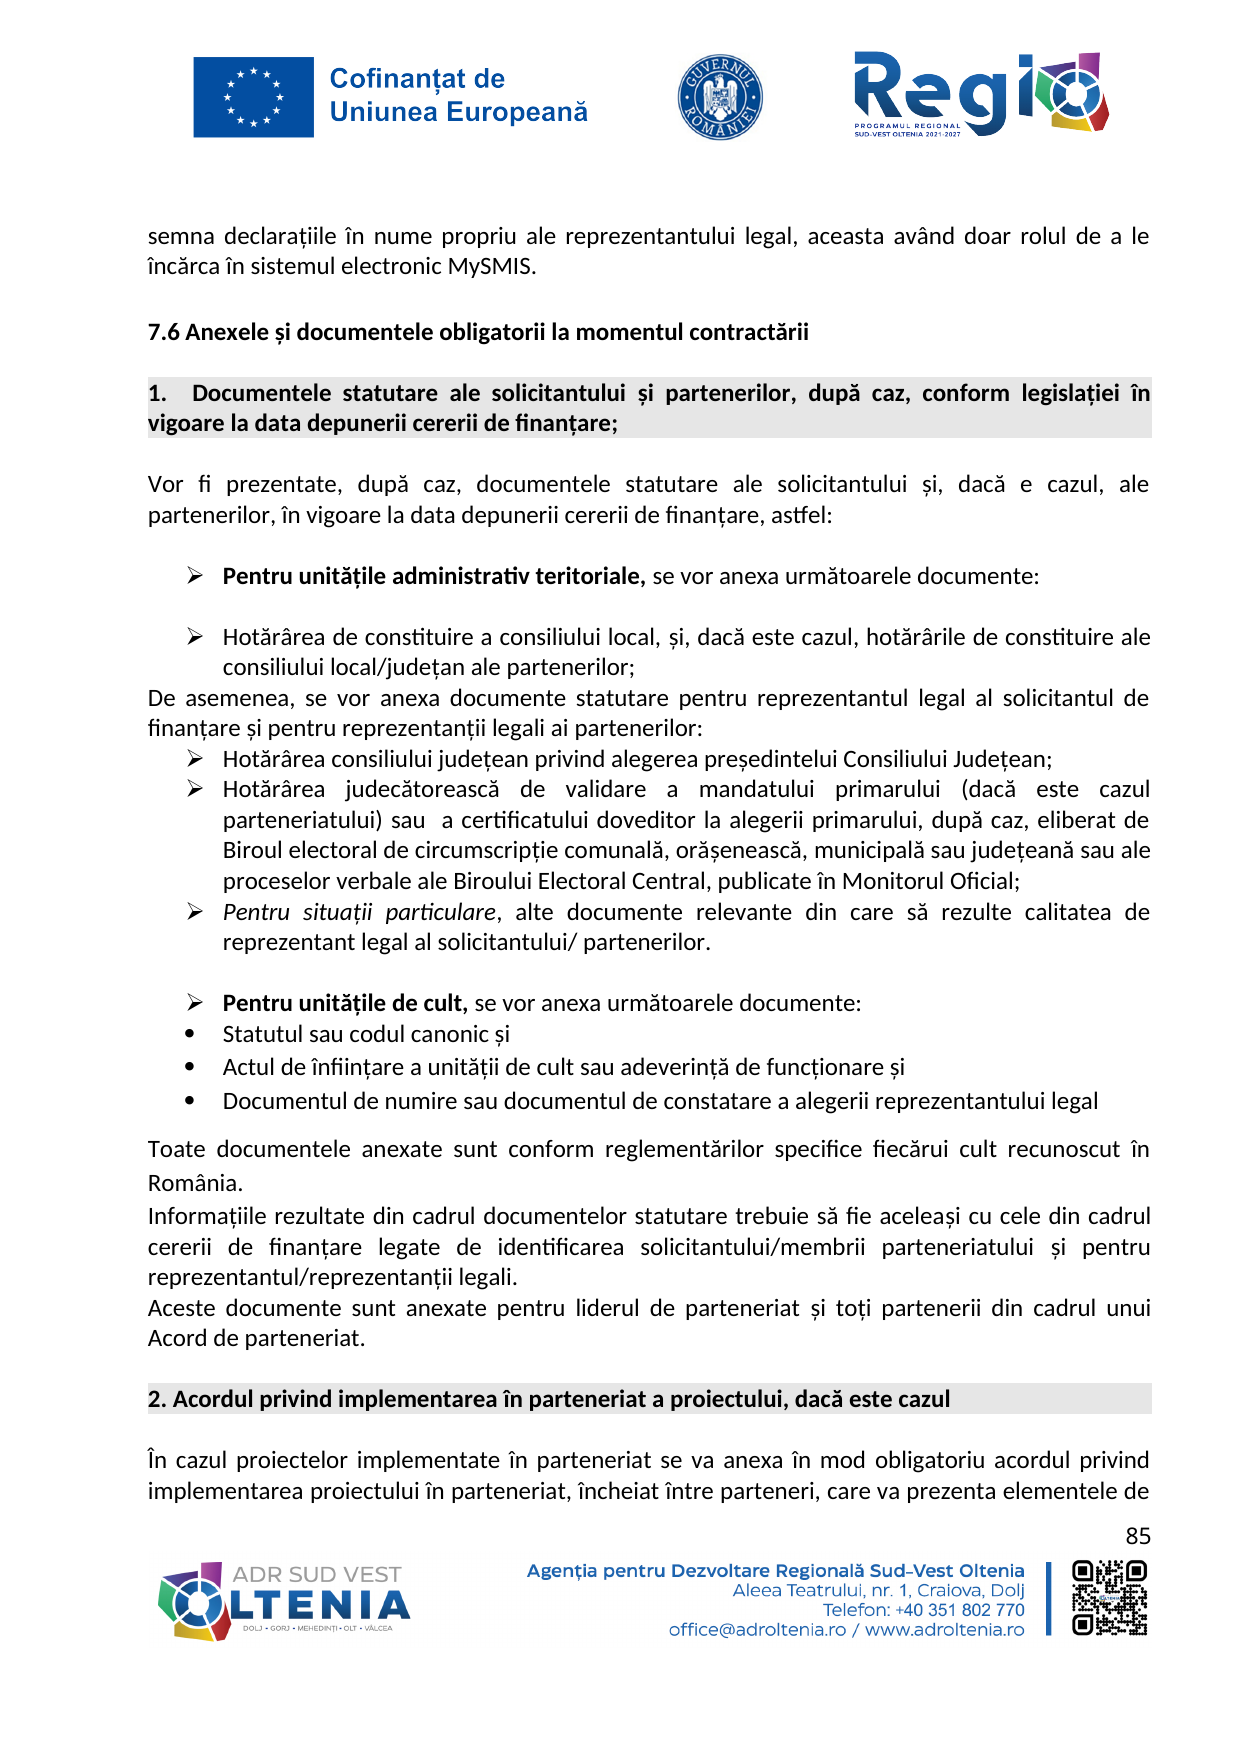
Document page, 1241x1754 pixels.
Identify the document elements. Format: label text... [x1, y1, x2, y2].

list Documentul de numire sau documentul de constatare a alegerii reprezentantului legal [185, 1085, 1152, 1115]
list Hotărârea consiliului judeţean privind alegerea preşedintelui Consiliului Judeţean; [185, 743, 1152, 773]
list Actul de înfiinţare a unităţii de cult sau adeverinţă de funcţionare şi [185, 1051, 1152, 1082]
text 2. Acordul privind implementarea în parteneriat a proiectului, dacă este cazul [148, 1383, 1152, 1414]
list Pentru unităţile administrativ teritoriale, se vor anexa următoarele documente: [185, 560, 1152, 590]
list Hotărârea judecătorească de validare a mandatului primarului (dacă este cazul parteneriatului) sau a certificatului doveditor la alegerii primarului, după caz, eliberat de Biroul electoral de circumscripție comunală, orășenească, municipală sau județeană sau ale proceselor verbale ale Biroului Electoral Central, publicate în Monitorul Oficial; [185, 773, 1152, 896]
list Pentru situații particulare, alte documente relevante din care să rezulte calitatea de reprezentant legal al solicitantului/ partenerilor. [185, 896, 1152, 957]
list Statutul sau codul canonic şi [185, 1018, 1152, 1048]
text Aceste documente sunt anexate pentru liderul de parteneriat și toți partenerii din cadrul unui Acord de parteneriat. [148, 1292, 1152, 1353]
list Pentru unităţile de cult, se vor anexa următoarele documente: [185, 987, 1152, 1018]
list Documentele statutare ale solicitantului şi partenerilor, după caz, conform legislației în vigoare la data depunerii cererii de finanțare; [148, 377, 1152, 438]
subtitle Anexele și documentele obligatorii la momentul contractării [148, 316, 1152, 346]
text Informațiile rezultate din cadrul documentelor statutare trebuie să fie aceleași cu cele din cadrul cererii de finanțare legate de identificarea solicitantului/membrii parteneriatului și pentru reprezentantul/reprezentanţii legali. [148, 1200, 1152, 1292]
text Toate documentele anexate sunt conform reglementărilor specifice fiecărui cult recunoscut în România. [148, 1133, 1152, 1197]
list Hotărârea de constituire a consiliului local, și, dacă este cazul, hotărârile de constituire ale consiliului local/județan ale partenerilor; [185, 621, 1152, 682]
text De asemenea, se vor anexa documente statutare pentru reprezentantul legal al solicitantul de finanţare şi pentru reprezentanţii legali ai partenerilor: [148, 682, 1152, 743]
picture [148, 1551, 1152, 1648]
picture [674, 52, 768, 142]
text Vor fi prezentate, după caz, documentele statutare ale solicitantului şi, dacă e cazul, ale partenerilor, în vigoare la data depunerii cererii de finanțare, astfel: [148, 468, 1152, 529]
picture [852, 50, 1111, 139]
picture [188, 52, 590, 141]
